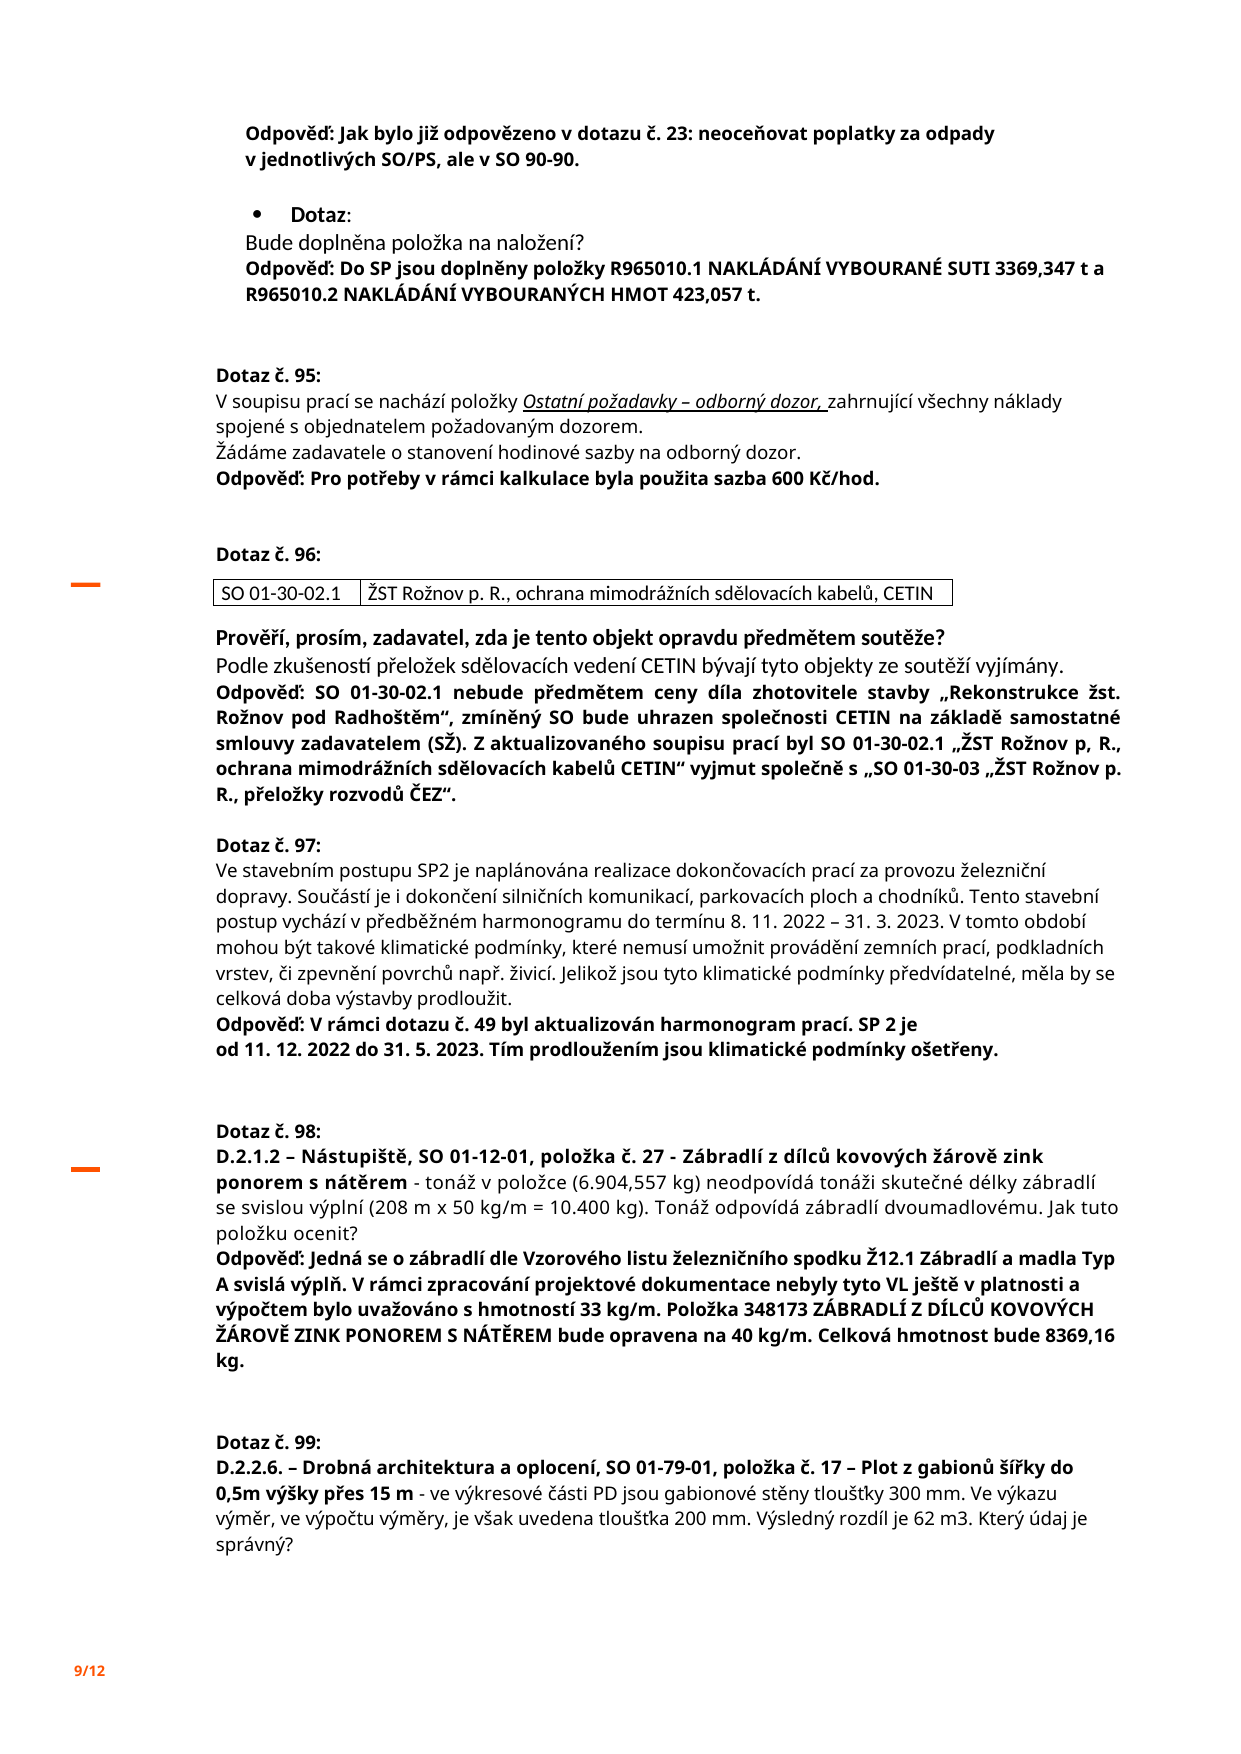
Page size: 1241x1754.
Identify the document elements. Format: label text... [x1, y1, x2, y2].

text Žádáme zadavatele o stanovení hodinové sazby na odborný dozor. [216, 439, 1122, 465]
text Odpověď: Do SP jsou doplněny položky R965010.1 NAKLÁDÁNÍ VYBOURANÉ SUTI 3369,347 t a R965010.2 NAKLÁDÁNÍ VYBOURANÝCH HMOT 423,057 t. [245, 256, 1122, 307]
text Podle zkušeností přeložek sdělovacích vedení CETIN bývají tyto objekty ze soutěží vyjímány. [216, 651, 1122, 679]
text Dotaz č. 98: [216, 1118, 1122, 1143]
text Prověří, prosím, zadavatel, zda je tento objekt opravdu předmětem soutěže? [216, 623, 1122, 651]
text D.2.2.6. – Drobná architektura a oplocení, SO 01-79-01, položka č. 17 – Plot z gabionů šířky do 0,5m výšky přes 15 m - ve výkresové části PD jsou gabionové stěny tloušťky 300 mm. Ve výkazu výměr, ve výpočtu výměry, je však uvedena tloušťka 200 mm. Výsledný rozdíl je 62 m3. Který údaj je správný? [216, 1455, 1122, 1557]
text Odpověď: SO 01-30-02.1 nebude předmětem ceny díla zhotovitele stavby „Rekonstrukce žst. Rožnov pod Radhoštěm“, zmíněný SO bude uhrazen společnosti CETIN na základě samostatné smlouvy zadavatelem (SŽ). Z aktualizovaného soupisu prací byl SO 01-30-02.1 „ŽST Rožnov p, R., ochrana mimodrážních sdělovacích kabelů CETIN“ vyjmut společně s „SO 01-30-03 „ŽST Rožnov p. R., přeložky rozvodů ČEZ“. [216, 679, 1122, 807]
text Dotaz č. 97: [216, 832, 1122, 858]
text Dotaz č. 99: [216, 1429, 1122, 1455]
list Dotaz: [253, 200, 1122, 228]
text D.2.1.2 – Nástupiště, SO 01-12-01, položka č. 27 - Zábradlí z dílců kovových žárově zink ponorem s nátěrem - tonáž v položce (6.904,557 kg) neodpovídá tonáži skutečné délky zábradlí se svislou výplní (208 m x 50 kg/m = 10.400 kg). Tonáž odpovídá zábradlí dvoumadlovému. Jak tuto položku ocenit? [216, 1143, 1122, 1246]
text V soupisu prací se nachází položky Ostatní požadavky – odborný dozor, zahrnující všechny náklady spojené s objednatelem požadovaným dozorem. [216, 388, 1122, 439]
text Odpověď: V rámci dotazu č. 49 byl aktualizován harmonogram prací. SP 2 je od 11. 12. 2022 do 31. 5. 2023. Tím prodloužením jsou klimatické podmínky ošetřeny. [216, 1011, 1122, 1062]
text Odpověď: Pro potřeby v rámci kalkulace byla použita sazba 600 Kč/hod. [216, 465, 1122, 490]
table_header ŽST Rožnov p. R., ochrana mimodrážních sdělovacích kabelů, CETIN [361, 580, 952, 605]
text Bude doplněna položka na naložení? [245, 228, 1122, 256]
text Odpověď: Jak bylo již odpovězeno v dotazu č. 23: neoceňovat poplatky za odpady v jednotlivých SO/PS, ale v SO 90-90. [245, 121, 1122, 172]
text Odpověď: Jedná se o zábradlí dle Vzorového listu železničního spodku Ž12.1 Zábradlí a madla Typ A svislá výplň. V rámci zpracování projektové dokumentace nebyly tyto VL ještě v platnosti a výpočtem bylo uvažováno s hmotností 33 kg/m. Položka 348173 ZÁBRADLÍ Z DÍLCŮ KOVOVÝCH ŽÁROVĚ ZINK PONOREM S NÁTĚREM bude opravena na 40 kg/m. Celková hmotnost bude 8369,16 kg. [216, 1246, 1122, 1373]
table_header SO 01-30-02.1 [214, 580, 360, 605]
text Ve stavebním postupu SP2 je naplánována realizace dokončovacích prací za provozu železniční dopravy. Součástí je i dokončení silničních komunikací, parkovacích ploch a chodníků. Tento stavební postup vychází v předběžném harmonogramu do termínu 8. 11. 2022 – 31. 3. 2023. V tomto období mohou být takové klimatické podmínky, které nemusí umožnit provádění zemních prací, podkladních vrstev, či zpevnění povrchů např. živicí. Jelikož jsou tyto klimatické podmínky předvídatelné, měla by se celková doba výstavby prodloužit. [216, 858, 1122, 1011]
text Dotaz č. 96: [216, 541, 1122, 567]
text Dotaz č. 95: [216, 363, 1122, 388]
